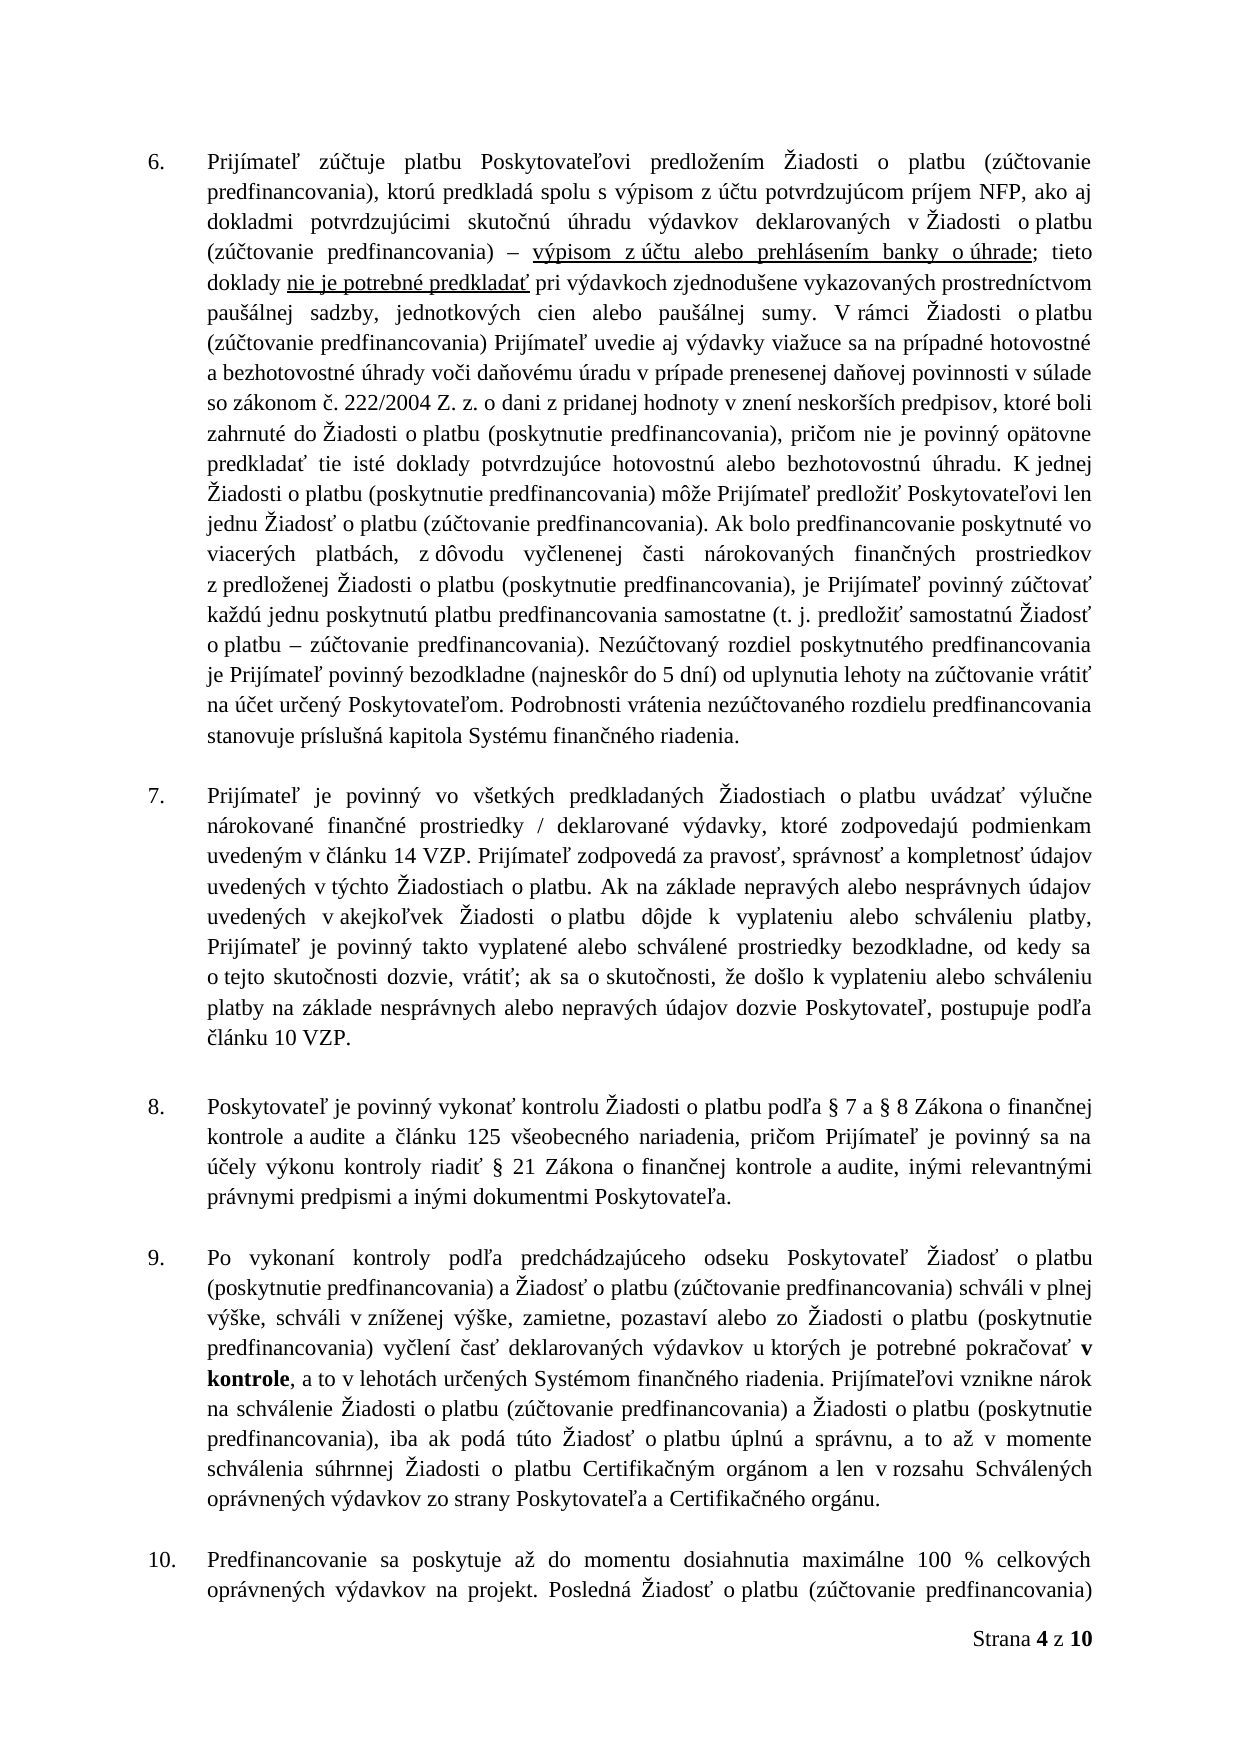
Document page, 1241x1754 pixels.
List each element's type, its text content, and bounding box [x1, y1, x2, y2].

list Prijímateľ zúčtuje platbu Poskytovateľovi predložením Žiadosti o platbu (zúčtovanie predfinancovania), ktorú predkladá spolu s výpisom z účtu potvrdzujúcom príjem NFP, ako aj dokladmi potvrdzujúcimi skutočnú úhradu výdavkov deklarovaných v Žiadosti o platbu (zúčtovanie predfinancovania) – výpisom z účtu alebo prehlásením banky o úhrade; tieto doklady nie je potrebné predkladať pri výdavkoch zjednodušene vykazovaných prostredníctvom paušálnej sadzby, jednotkových cien alebo paušálnej sumy. V rámci Žiadosti o platbu (zúčtovanie predfinancovania) Prijímateľ uvedie aj výdavky viažuce sa na prípadné hotovostné a bezhotovostné úhrady voči daňovému úradu v prípade prenesenej daňovej povinnosti v súlade so zákonom č. 222/2004 Z. z. o dani z pridanej hodnoty v znení neskorších predpisov, ktoré boli zahrnuté do Žiadosti o platbu (poskytnutie predfinancovania), pričom nie je povinný opätovne predkladať tie isté doklady potvrdzujúce hotovostnú alebo bezhotovostnú úhradu. K jednej Žiadosti o platbu (poskytnutie predfinancovania) môže Prijímateľ predložiť Poskytovateľovi len jednu Žiadosť o platbu (zúčtovanie predfinancovania). Ak bolo predfinancovanie poskytnuté vo viacerých platbách, z dôvodu vyčlenenej časti nárokovaných finančných prostriedkov z predloženej Žiadosti o platbu (poskytnutie predfinancovania), je Prijímateľ povinný zúčtovať každú jednu poskytnutú platbu predfinancovania samostatne (t. j. predložiť samostatnú Žiadosť o platbu – zúčtovanie predfinancovania). Nezúčtovaný rozdiel poskytnutého predfinancovania je Prijímateľ povinný bezodkladne (najneskôr do 5 dní) od uplynutia lehoty na zúčtovanie vrátiť na účet určený Poskytovateľom. Podrobnosti vrátenia nezúčtovaného rozdielu predfinancovania stanovuje príslušná kapitola Systému finančného riadenia. [148, 148, 1092, 748]
list Po vykonaní kontroly podľa predchádzajúceho odseku Poskytovateľ Žiadosť o platbu (poskytnutie predfinancovania) a Žiadosť o platbu (zúčtovanie predfinancovania) schváli v plnej výške, schváli v zníženej výške, zamietne, pozastaví alebo zo Žiadosti o platbu (poskytnutie predfinancovania) vyčlení časť deklarovaných výdavkov u ktorých je potrebné pokračovať v kontrole, a to v lehotách určených Systémom finančného riadenia. Prijímateľovi vznikne nárok na schválenie Žiadosti o platbu (zúčtovanie predfinancovania) a Žiadosti o platbu (poskytnutie predfinancovania), iba ak podá túto Žiadosť o platbu úplnú a správnu, a to až v momente schválenia súhrnnej Žiadosti o platbu Certifikačným orgánom a len v rozsahu Schválených oprávnených výdavkov zo strany Poskytovateľa a Certifikačného orgánu. [148, 1244, 1092, 1512]
list Poskytovateľ je povinný vykonať kontrolu Žiadosti o platbu podľa § 7 a § 8 Zákona o finančnej kontrole a audite a článku 125 všeobecného nariadenia, pričom Prijímateľ je povinný sa na účely výkonu kontroly riadiť § 21 Zákona o finančnej kontrole a audite, inými relevantnými právnymi predpismi a inými dokumentmi Poskytovateľa. [148, 1093, 1092, 1210]
list Prijímateľ je povinný vo všetkých predkladaných Žiadostiach o platbu uvádzať výlučne nárokované finančné prostriedky / deklarované výdavky, ktoré zodpovedajú podmienkam uvedeným v článku 14 VZP. Prijímateľ zodpovedá za pravosť, správnosť a kompletnosť údajov uvedených v týchto Žiadostiach o platbu. Ak na základe nepravých alebo nesprávnych údajov uvedených v akejkoľvek Žiadosti o platbu dôjde k vyplateniu alebo schváleniu platby, Prijímateľ je povinný takto vyplatené alebo schválené prostriedky bezodkladne, od kedy sa o tejto skutočnosti dozvie, vrátiť; ak sa o skutočnosti, že došlo k vyplateniu alebo schváleniu platby na základe nesprávnych alebo nepravých údajov dozvie Poskytovateľ, postupuje podľa článku 10 VZP. [148, 782, 1092, 1050]
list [148, 1546, 1092, 1602]
